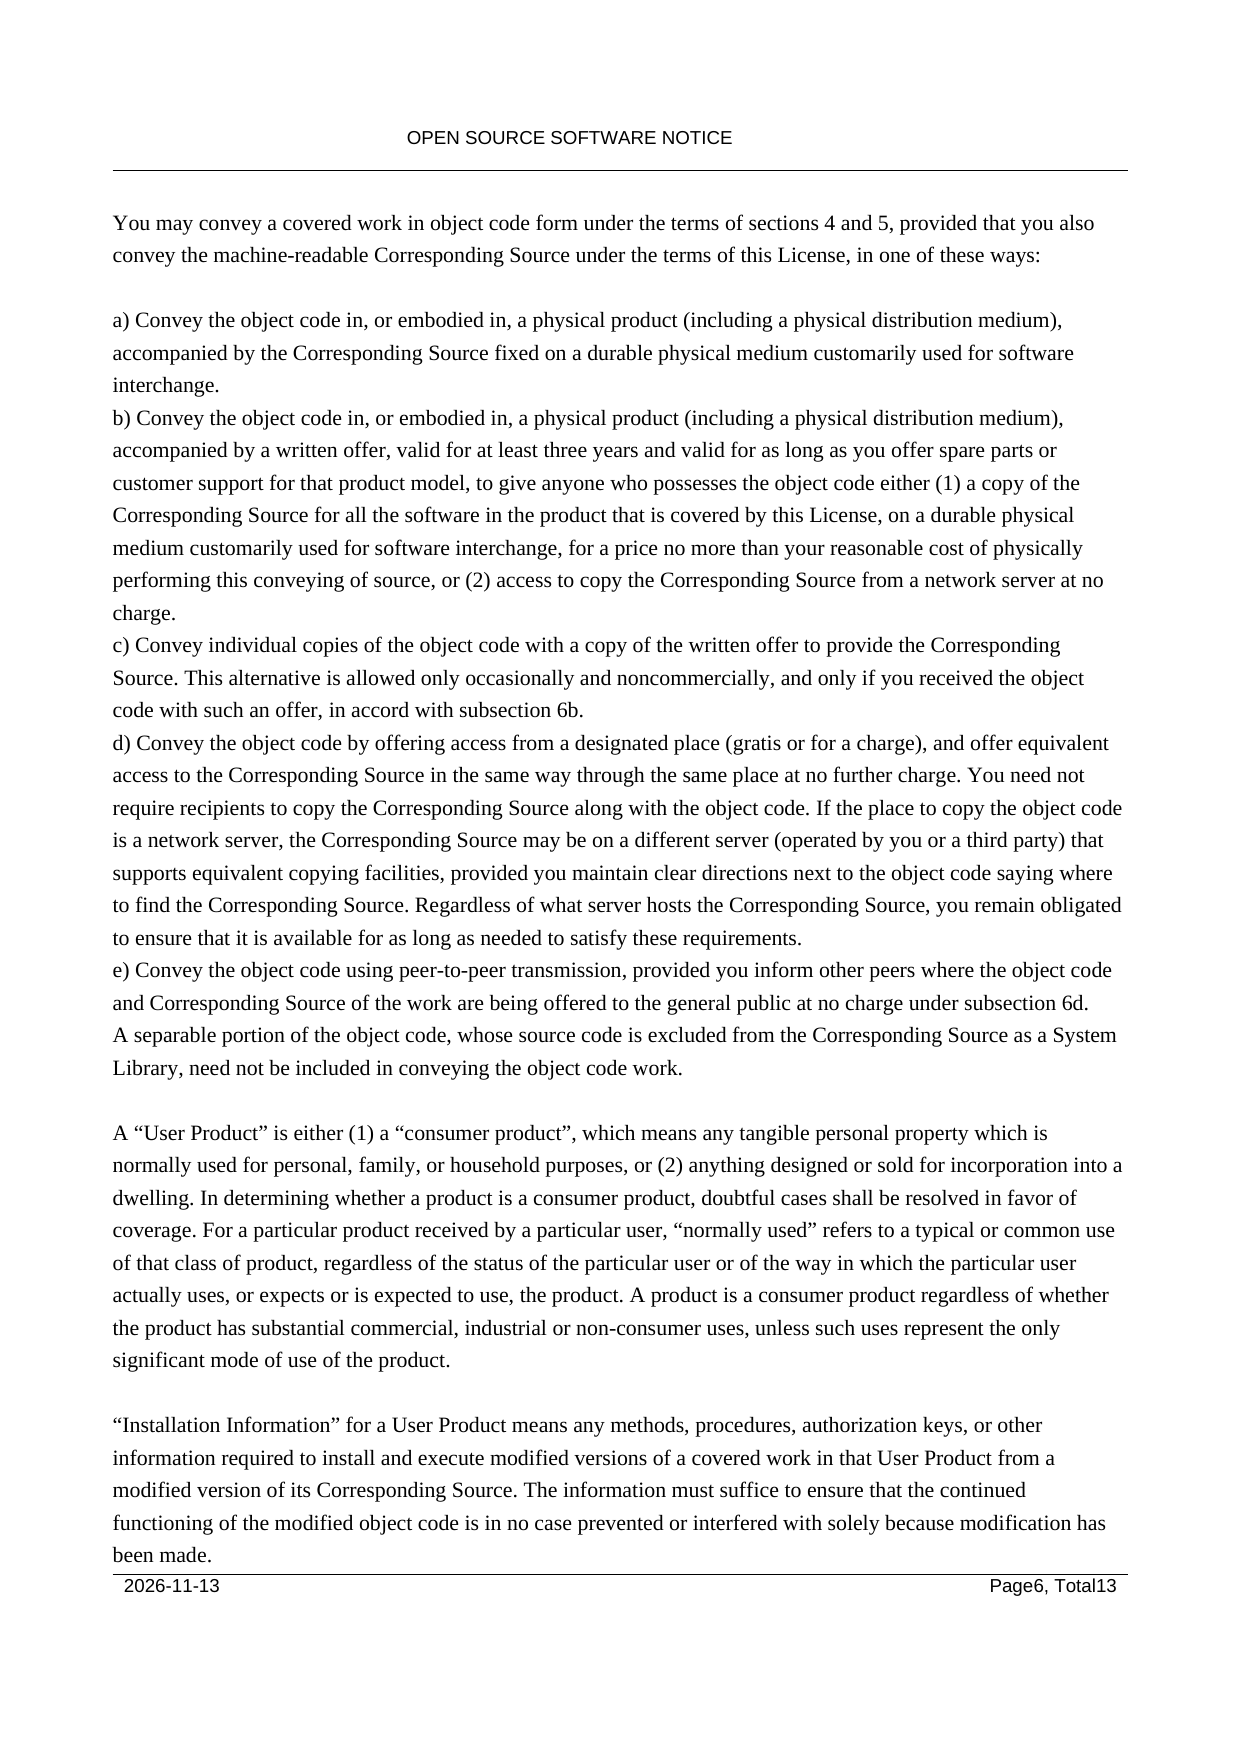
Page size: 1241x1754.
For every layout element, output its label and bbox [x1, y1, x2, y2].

text [112, 206, 1128, 1571]
